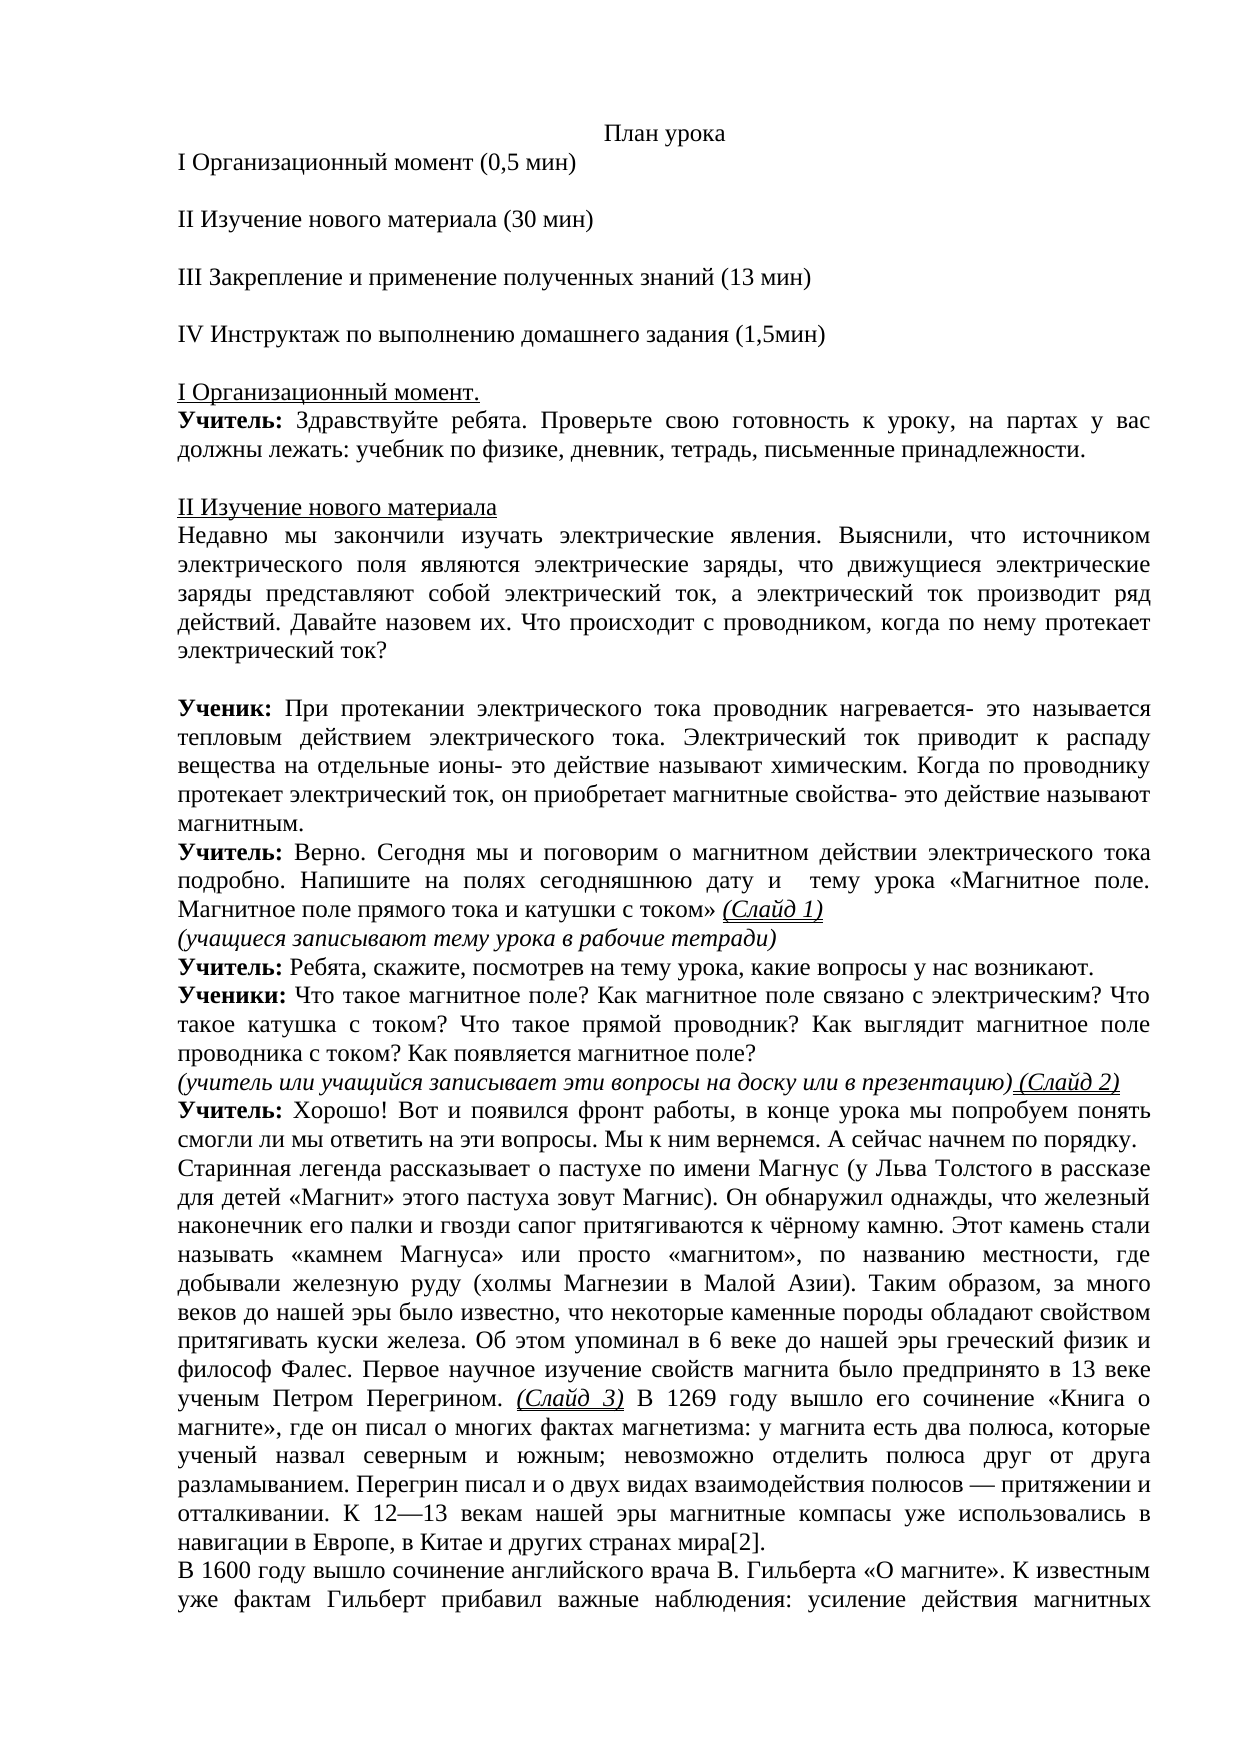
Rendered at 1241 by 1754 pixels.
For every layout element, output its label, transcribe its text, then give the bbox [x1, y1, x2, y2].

text Учитель: Верно. Сегодня мы и поговорим о магнитном действии электрического тока подробно. Напишите на полях сегодняшнюю дату и тему урока «Магнитное поле. Магнитное поле прямого тока и катушки с током» (Слайд 1) [177, 837, 1152, 923]
text IV Инструктаж по выполнению домашнего задания (1,5мин) [177, 319, 1152, 348]
text II Изучение нового материала [177, 492, 1152, 521]
text Учитель: Ребята, скажите, посмотрев на тему урока, какие вопросы у нас возникают. [177, 952, 1152, 981]
text (учитель или учащийся записывает эти вопросы на доску или в презентацию) (Слайд 2) [177, 1067, 1152, 1096]
text План урока [177, 118, 1152, 147]
text III Закрепление и применение полученных знаний (13 мин) [177, 262, 1152, 291]
text Ученик: При протекании электрического тока проводник нагревается- это называется тепловым действием электрического тока. Электрический ток приводит к распаду вещества на отдельные ионы- это действие называют химическим. Когда по проводнику протекает электрический ток, он приобретает магнитные свойства- это действие называют магнитным. [177, 693, 1152, 837]
text Учитель: Здравствуйте ребята. Проверьте свою готовность к уроку, на партах у вас должны лежать: учебник по физике, дневник, тетрадь, письменные принадлежности. [177, 406, 1152, 463]
text I Организационный момент. [177, 377, 1152, 406]
text Недавно мы закончили изучать электрические явления. Выяснили, что источником электрического поля являются электрические заряды, что движущиеся электрические заряды представляют собой электрический ток, а электрический ток производит ряд действий. Давайте назовем их. Что происходит с проводником, когда по нему протекает электрический ток? [177, 521, 1152, 664]
text Ученики: Что такое магнитное поле? Как магнитное поле связано с электрическим? Что такое катушка с током? Что такое прямой проводник? Как выглядит магнитное поле проводника с током? Как появляется магнитное поле? [177, 981, 1152, 1067]
text Учитель: Хорошо! Вот и появился фронт работы, в конце урока мы попробуем понять смогли ли мы ответить на эти вопросы. Мы к ним вернемся. А сейчас начнем по порядку. [177, 1096, 1152, 1153]
text I Организационный момент (0,5 мин) [177, 147, 1152, 176]
text (учащиеся записывают тему урока в рабочие тетради) [177, 923, 1152, 952]
text Старинная легенда рассказывает о пастухе по имени Магнус (у Льва Толстого в рассказе для детей «Магнит» этого пастуха зовут Магнис). Он обнаружил однажды, что железный наконечник его палки и гвозди сапог притягиваются к чёрному камню. Этот камень стали называть «камнем Магнуса» или просто «магнитом», по названию местности, где добывали железную руду (холмы Магнезии в Малой Азии). Таким образом, за много веков до нашей эры было известно, что некоторые каменные породы обладают свойством притягивать куски железа. Об этом упоминал в 6 веке до нашей эры греческий физик и философ Фалес. Первое научное изучение свойств магнита было предпринято в 13 веке ученым Петром Перегрином. (Слайд 3) В 1269 году вышло его сочинение «Книга о магните», где он писал о многих фактах магнетизма: у магнита есть два полюса, которые ученый назвал северным и южным; невозможно отделить полюса друг от друга разламыванием. Перегрин писал и о двух видах взаимодействия полюсов — притяжении и отталкивании. К 12—13 векам нашей эры магнитные компасы уже использовались в навигации в Европе, в Китае и других странах мира[2]. [177, 1153, 1152, 1556]
text II Изучение нового материала (30 мин) [177, 204, 1152, 233]
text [177, 1556, 1152, 1613]
